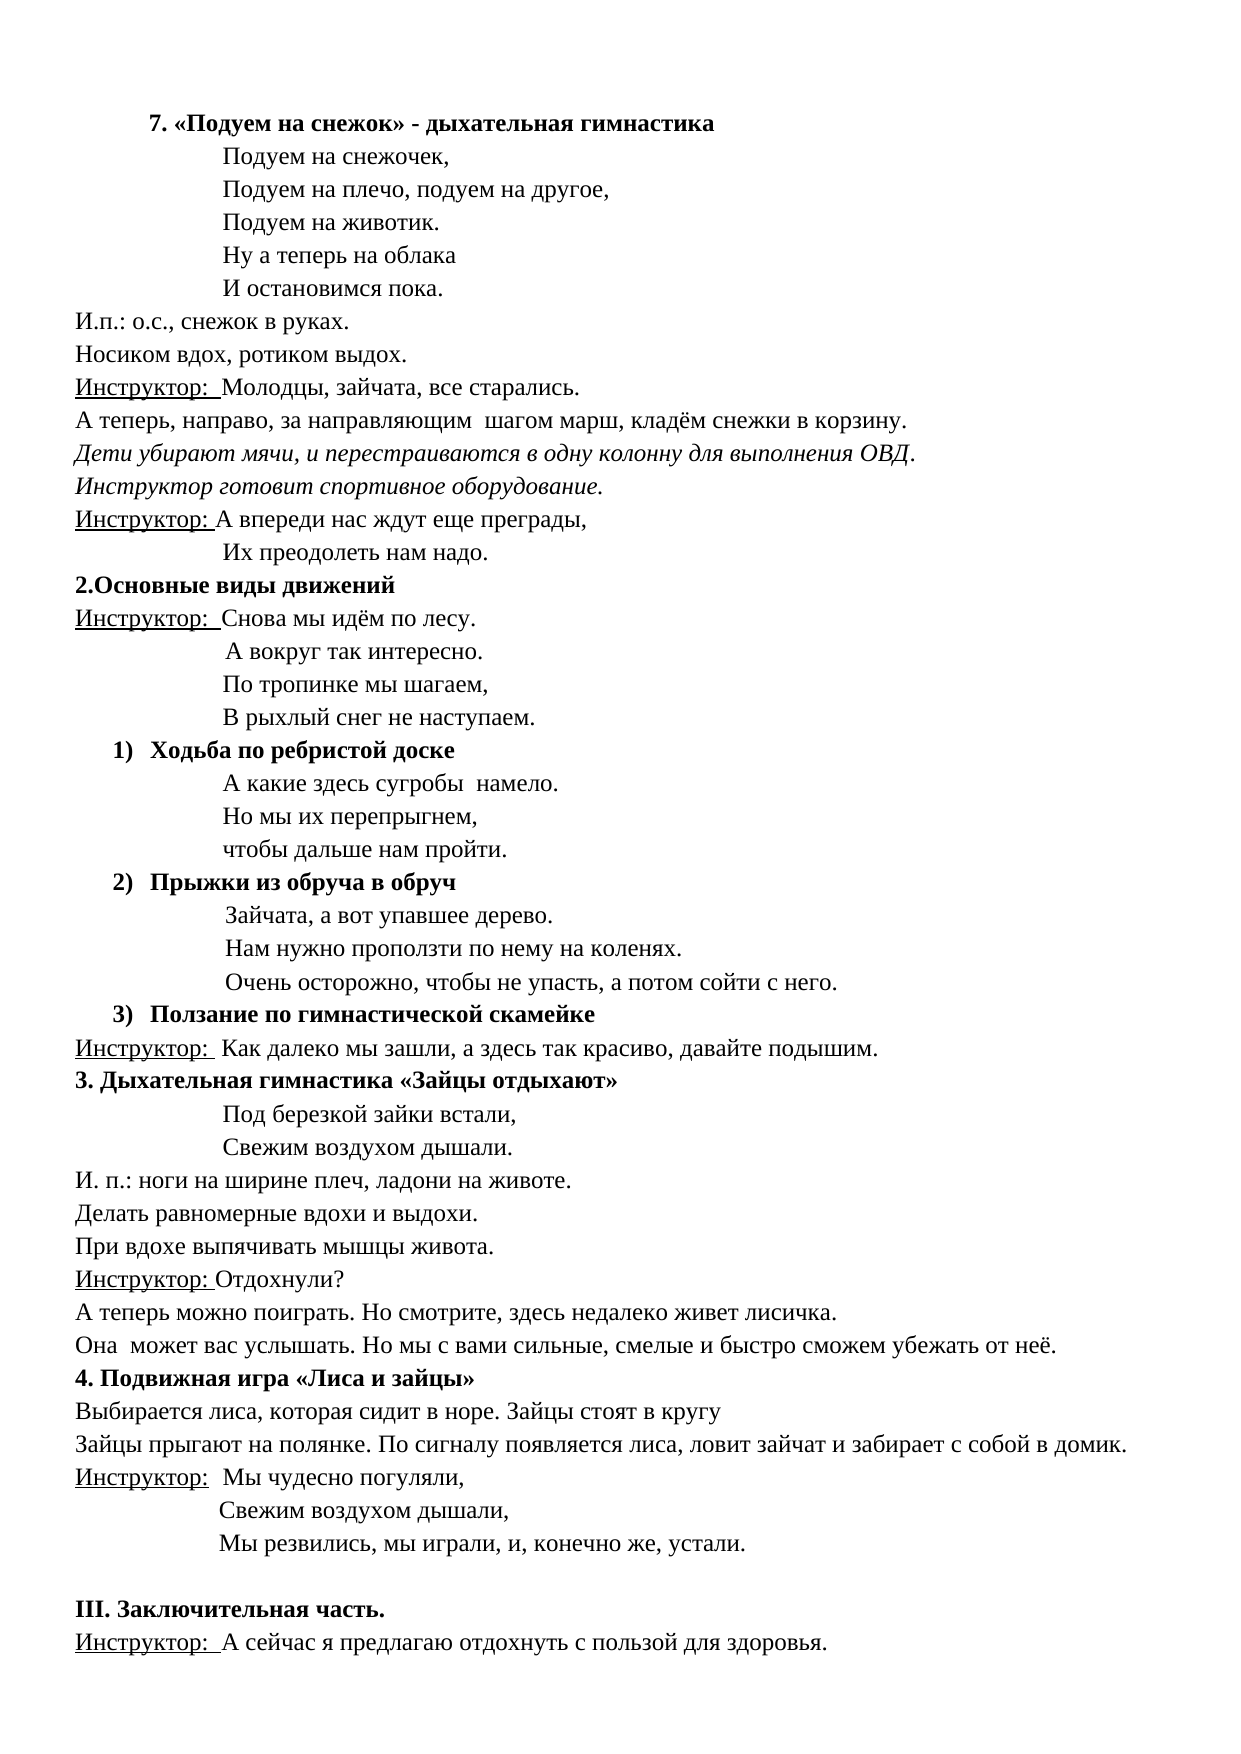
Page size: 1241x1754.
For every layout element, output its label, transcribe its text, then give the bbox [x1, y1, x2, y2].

text Зайчата, а вот упавшее дерево. [75, 901, 1165, 929]
text чтобы дальше нам пройти. [222, 834, 1165, 863]
text Но мы их перепрыгнем, [222, 801, 1165, 830]
text Свежим воздухом дышали. [75, 1132, 1165, 1160]
text Инструктор: Как далеко мы зашли, а здесь так красиво, давайте подышим. [75, 1033, 1165, 1061]
text А теперь можно поиграть. Но смотрите, здесь недалеко живет лисичка. [75, 1297, 1165, 1326]
text 4. Подвижная игра «Лиса и зайцы» [75, 1363, 1165, 1392]
text Очень осторожно, чтобы не упасть, а потом сойти с него. [75, 967, 1165, 995]
text По тропинке мы шагаем, [222, 669, 1165, 698]
text Свежим воздухом дышали, [75, 1495, 1165, 1524]
text Их преодолеть нам надо. [75, 537, 1165, 566]
text И остановимся пока. [149, 273, 1165, 302]
text Нам нужно проползти по нему на коленях. [75, 933, 1165, 962]
list Ходьба по ребристой доске [112, 735, 1165, 764]
text Инструктор: Молодцы, зайчата, все старались. [75, 372, 1165, 401]
text А теперь, направо, за направляющим шагом марш, кладём снежки в корзину. [75, 405, 1165, 434]
text Инструктор: Отдохнули? [75, 1264, 1165, 1292]
text И.п.: о.с., снежок в руках. [75, 306, 1165, 335]
text Выбирается лиса, которая сидит в норе. Зайцы стоят в кругу [75, 1396, 1165, 1424]
text Делать равномерные вдохи и выдохи. [75, 1198, 1165, 1226]
text Носиком вдох, ротиком выдох. [75, 339, 1165, 368]
list Прыжки из обруча в обруч [112, 867, 1165, 896]
text Подуем на плечо, подуем на другое, [149, 174, 1165, 203]
text Инструктор: А сейчас я предлагаю отдохнуть с пользой для здоровья. [75, 1627, 1165, 1656]
text Дети убирают мячи, и перестраиваются в одну колонну для выполнения ОВД. [75, 438, 1165, 467]
text 3. Дыхательная гимнастика «Зайцы отдыхают» [75, 1066, 1165, 1094]
text При вдохе выпячивать мышцы живота. [75, 1231, 1165, 1259]
list Ползание по гимнастической скамейке [112, 999, 1165, 1028]
text Мы резвились, мы играли, и, конечно же, устали. [75, 1528, 1165, 1557]
text А какие здесь сугробы намело. [222, 768, 1165, 797]
text Инструктор: А впереди нас ждут еще преграды, [75, 504, 1165, 533]
text Инструктор: Снова мы идём по лесу. [75, 603, 1165, 632]
text Подуем на снежочек, [149, 141, 1165, 170]
text Подуем на животик. [149, 207, 1165, 236]
text Под березкой зайки встали, [75, 1099, 1165, 1127]
text Она может вас услышать. Но мы с вами сильные, смелые и быстро сможем убежать от неё. [75, 1330, 1165, 1358]
text Ну а теперь на облака [149, 240, 1165, 269]
text III. Заключительная часть. [75, 1594, 1165, 1623]
text И. п.: ноги на ширине плеч, ладони на животе. [75, 1165, 1165, 1193]
text В рыхлый снег не наступаем. [222, 702, 1165, 731]
text Инструктор: Мы чудесно погуляли, [75, 1462, 1165, 1491]
text 7. «Подуем на снежок» - дыхательная гимнастика [75, 108, 1165, 137]
text Зайцы прыгают на полянке. По сигналу появляется лиса, ловит зайчат и забирает с собой в домик. [75, 1429, 1165, 1458]
text А вокруг так интересно. [75, 636, 1165, 665]
text 2.Основные виды движений [75, 570, 1165, 599]
text Инструктор готовит спортивное оборудование. [75, 471, 1165, 500]
